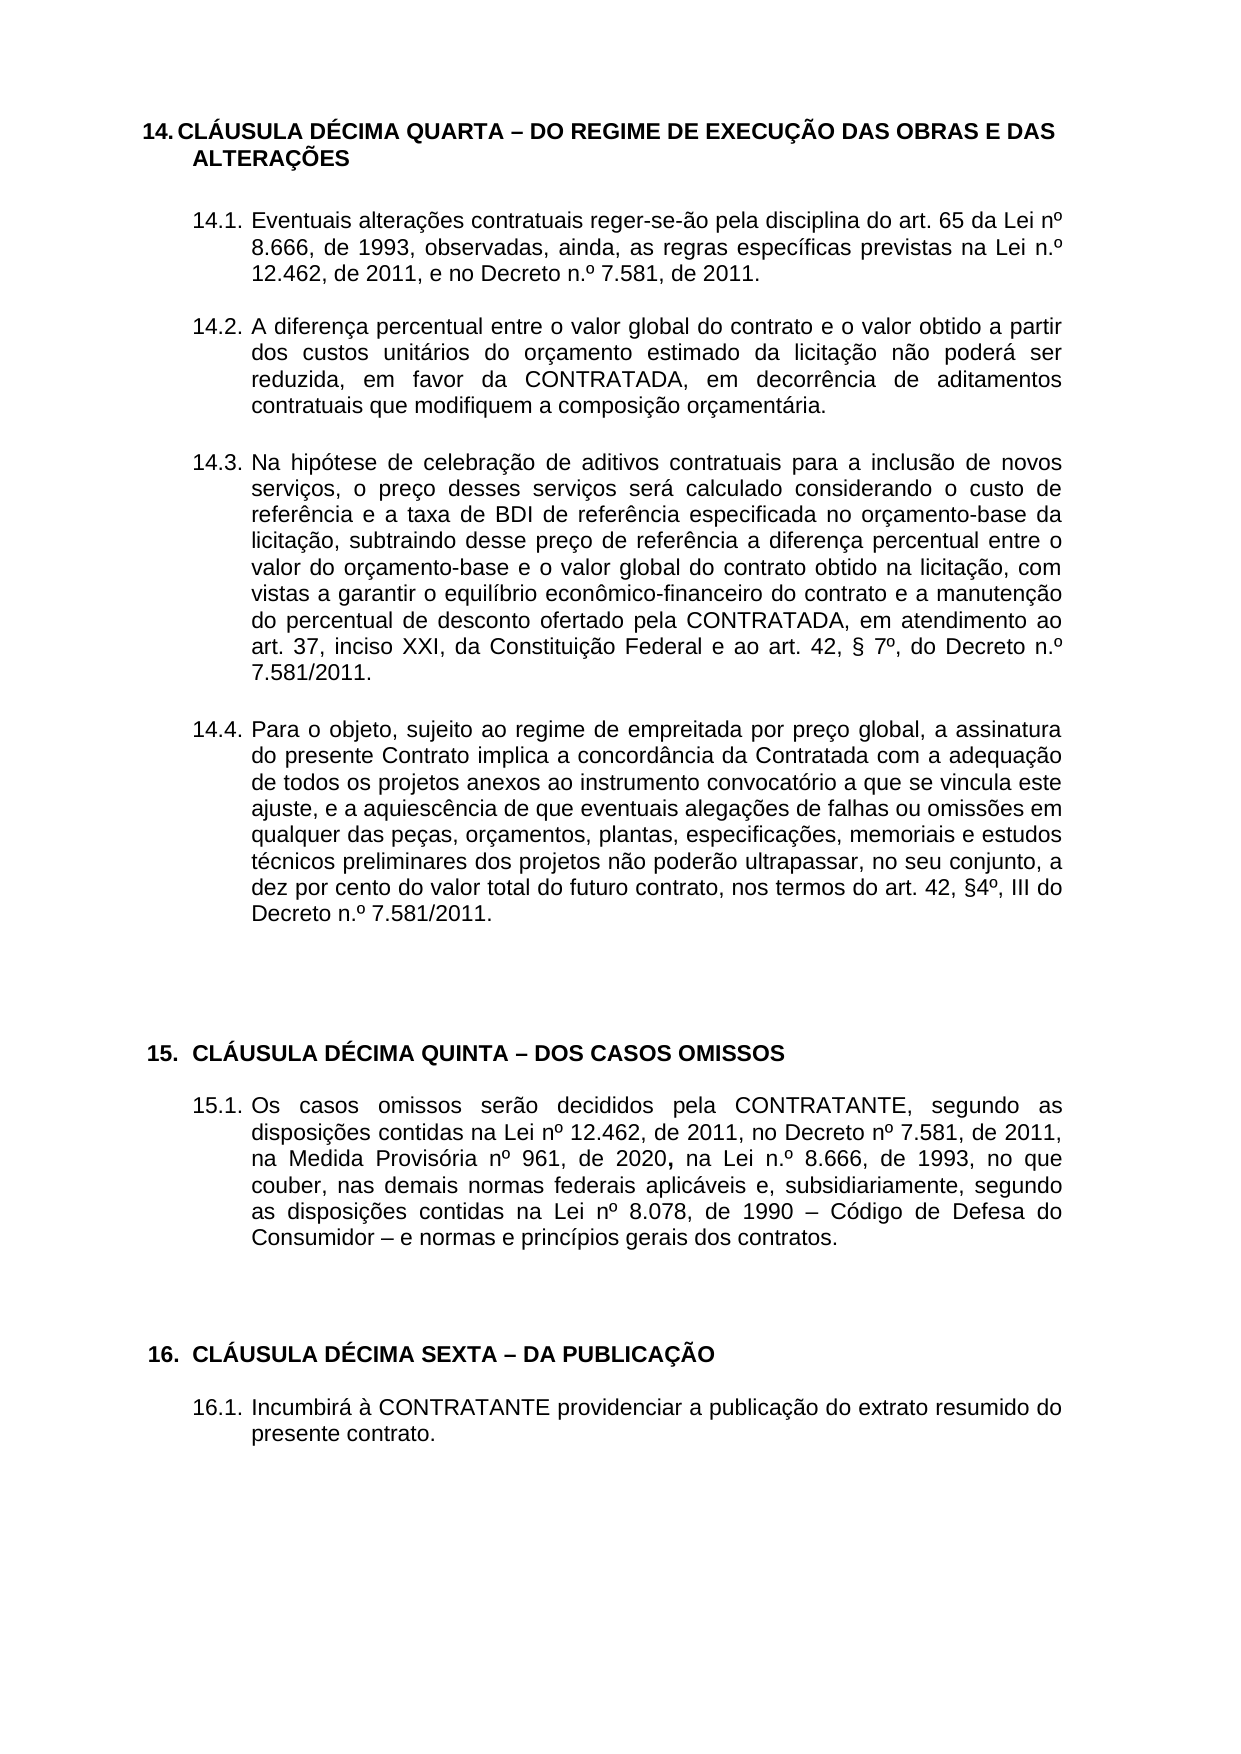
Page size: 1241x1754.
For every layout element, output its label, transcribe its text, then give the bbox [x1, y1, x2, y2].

list Na hipótese de celebração de aditivos contratuais para a inclusão de novos serviços, o preço desses serviços será calculado considerando o custo de referência e a taxa de BDI de referência especificada no orçamento-base da licitação, subtraindo desse preço de referência a diferença percentual entre o valor do orçamento-base e o valor global do contrato obtido na licitação, com vistas a garantir o equilíbrio econômico-financeiro do contrato e a manutenção do percentual de desconto ofertado pela CONTRATADA, em atendimento ao art. 37, inciso XXI, da Constituição Federal e ao art. 42, § 7º, do Decreto n.º 7.581/2011. [192, 448, 1063, 686]
list Eventuais alterações contratuais reger-se-ão pela disciplina do art. 65 da Lei nº 8.666, de 1993, observadas, ainda, as regras específicas previstas na Lei n.º 12.462, de 2011, e no Decreto n.º 7.581, de 2011. [192, 207, 1063, 286]
list CLÁUSULA DÉCIMA QUINTA – DOS CASOS OMISSOS [147, 1040, 1063, 1066]
list Para o objeto, sujeito ao regime de empreitada por preço global, a assinatura do presente Contrato implica a concordância da Contratada com a adequação de todos os projetos anexos ao instrumento convocatório a que se vincula este ajuste, e a aquiescência de que eventuais alegações de falhas ou omissões em qualquer das peças, orçamentos, plantas, especificações, memoriais e estudos técnicos preliminares dos projetos não poderão ultrapassar, no seu conjunto, a dez por cento do valor total do futuro contrato, nos termos do art. 42, §4º, III do Decreto n.º 7.581/2011. [192, 716, 1063, 927]
list A diferença percentual entre o valor global do contrato e o valor obtido a partir dos custos unitários do orçamento estimado da licitação não poderá ser reduzida, em favor da CONTRATADA, em decorrência de aditamentos contratuais que modifiquem a composição orçamentária. [192, 313, 1063, 418]
list Os casos omissos serão decididos pela CONTRATANTE, segundo as disposições contidas na Lei nº 12.462, de 2011, no Decreto nº 7.581, de 2011, na Medida Provisória nº 961, de 2020, na Lei n.º 8.666, de 1993, no que couber, nas demais normas federais aplicáveis e, subsidiariamente, segundo as disposições contidas na Lei nº 8.078, de 1990 – Código de Defesa do Consumidor – e normas e princípios gerais dos contratos. [192, 1092, 1063, 1251]
list CLÁUSULA DÉCIMA SEXTA – DA PUBLICAÇÃO [148, 1341, 1063, 1367]
list Incumbirá à CONTRATANTE providenciar a publicação do extrato resumido do presente contrato. [192, 1393, 1063, 1446]
list CLÁUSULA DÉCIMA QUARTA – DO REGIME DE EXECUÇÃO DAS OBRAS E DAS ALTERAÇÕES [142, 118, 1063, 195]
